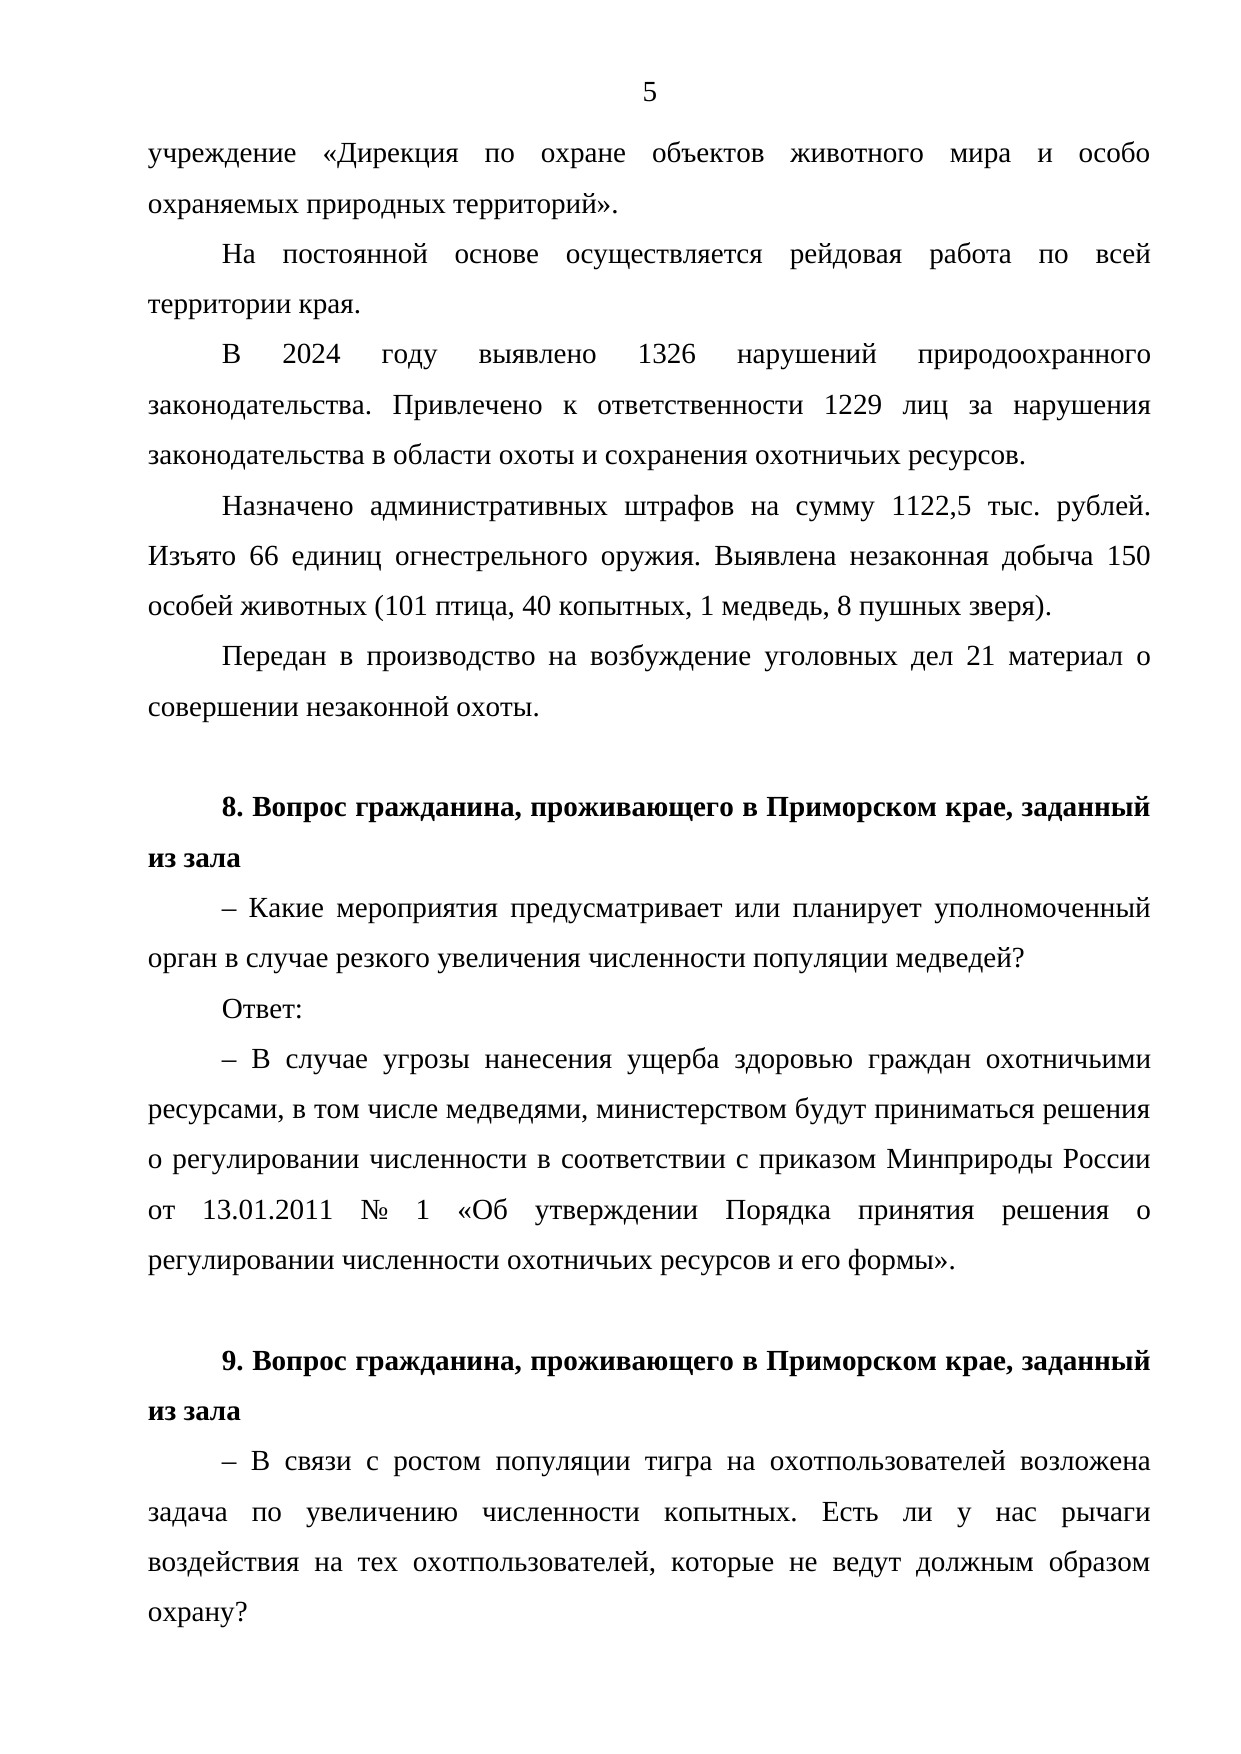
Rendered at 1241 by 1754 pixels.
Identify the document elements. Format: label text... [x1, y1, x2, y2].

text Ответ: [148, 991, 1152, 1024]
text Передан в производство на возбуждение уголовных дел 21 материал о совершении незаконной охоты. [148, 638, 1152, 722]
text 9. Вопрос гражданина, проживающего в Приморском крае, заданный из зала [148, 1343, 1152, 1427]
text В 2024 году выявлено 1326 нарушений природоохранного законодательства. Привлечено к ответственности 1229 лиц за нарушения законодательства в области охоты и сохранения охотничьих ресурсов. [148, 337, 1152, 471]
text На постоянной основе осуществляется рейдовая работа по всей территории края. [148, 236, 1152, 320]
text 8. Вопрос гражданина, проживающего в Приморском крае, заданный из зала [148, 789, 1152, 873]
text Назначено административных штрафов на сумму 1122,5 тыс. рублей. Изъято 66 единиц огнестрельного оружия. Выявлена незаконная добыча 150 особей животных (101 птица, 40 копытных, 1 медведь, 8 пушных зверя). [148, 488, 1152, 622]
text – Какие мероприятия предусматривает или планирует уполномоченный орган в случае резкого увеличения численности популяции медведей? [148, 890, 1152, 974]
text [148, 135, 1152, 219]
text – В связи с ростом популяции тигра на охотпользователей возложена задача по увеличению численности копытных. Есть ли у нас рычаги воздействия на тех охотпользователей, которые не ведут должным образом охрану? [148, 1443, 1152, 1628]
text – В случае угрозы нанесения ущерба здоровью граждан охотничьими ресурсами, в том числе медведями, министерством будут приниматься решения о регулировании численности в соответствии с приказом Минприроды России от 13.01.2011 № 1 «Об утверждении Порядка принятия решения о регулировании численности охотничьих ресурсов и его формы». [148, 1041, 1152, 1276]
